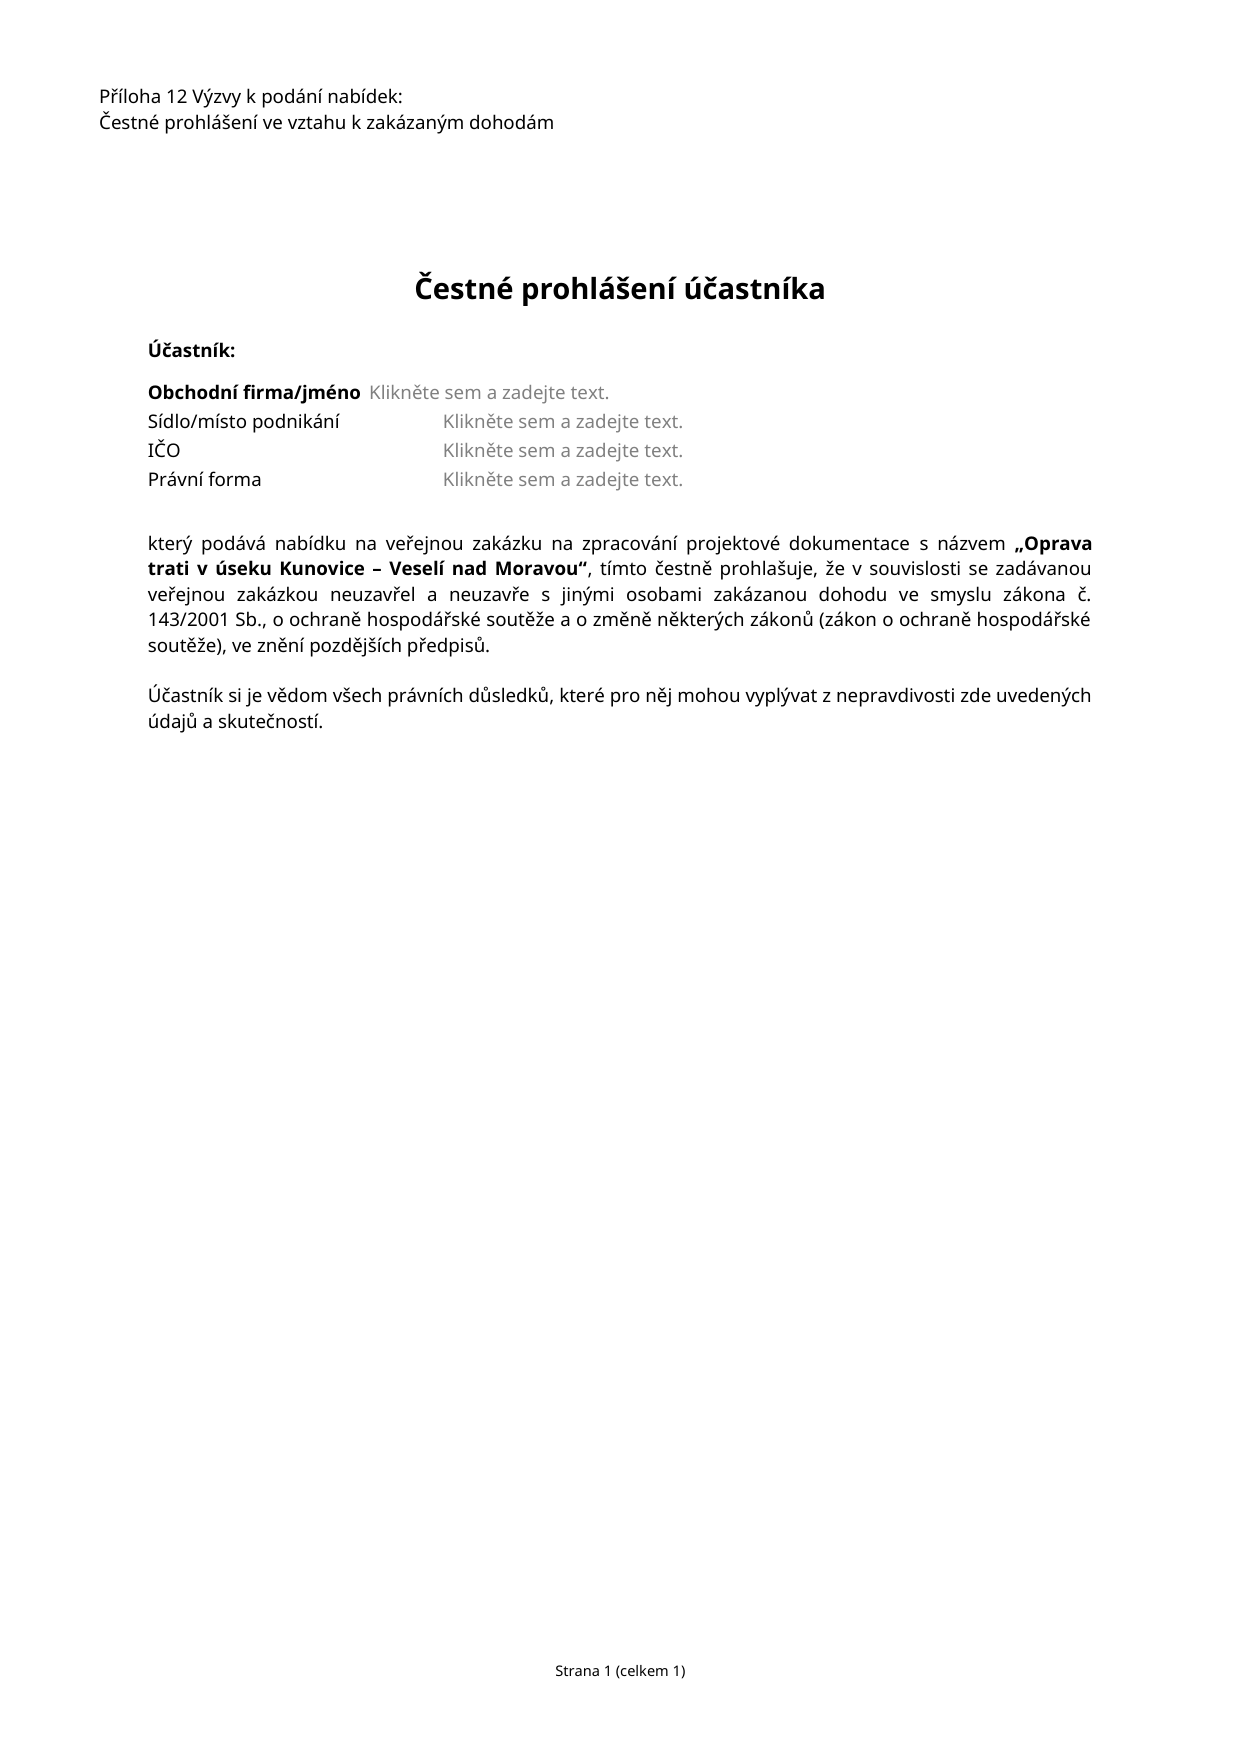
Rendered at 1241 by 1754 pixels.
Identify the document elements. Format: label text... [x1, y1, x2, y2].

title Čestné prohlášení účastníka [148, 268, 1093, 308]
text Obchodní firma/jméno [148, 376, 1093, 405]
text IČO [148, 434, 1093, 463]
text Právní forma [148, 463, 1093, 492]
text Sídlo/místo podnikání [148, 405, 1093, 434]
text Účastník: [148, 333, 1093, 364]
text Účastník si je vědom všech právních důsledků, které pro něj mohou vyplývat z nepravdivosti zde uvedených údajů a skutečností. [148, 683, 1093, 734]
text který podává nabídku na veřejnou zakázku na zpracování projektové dokumentace s názvem „Oprava trati v úseku Kunovice – Veselí nad Moravou“, tímto čestně prohlašuje, že v souvislosti se zadávanou veřejnou zakázkou neuzavřel a neuzavře s jinými osobami zakázanou dohodu ve smyslu zákona č. 143/2001 Sb., o ochraně hospodářské soutěže a o změně některých zákonů (zákon o ochraně hospodářské soutěže), ve znění pozdějších předpisů. [148, 530, 1093, 658]
